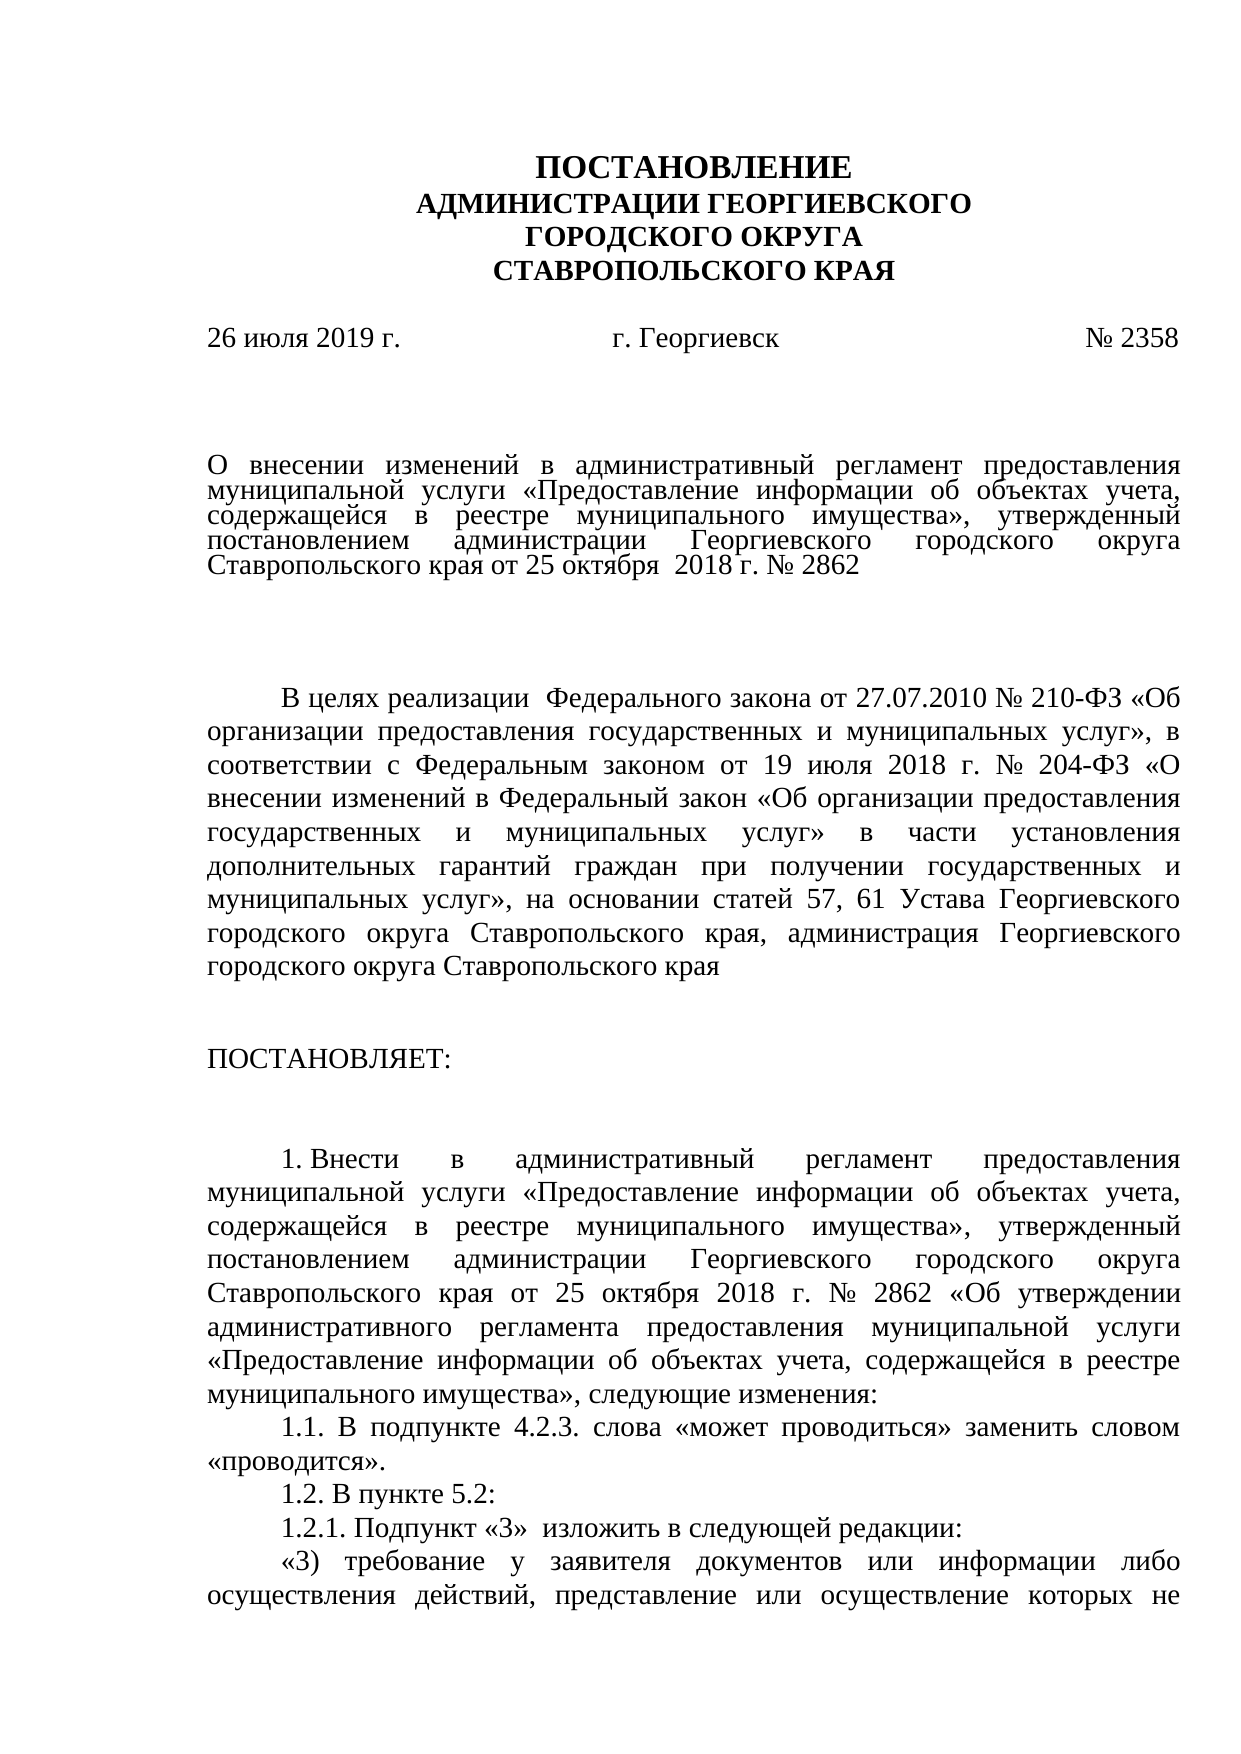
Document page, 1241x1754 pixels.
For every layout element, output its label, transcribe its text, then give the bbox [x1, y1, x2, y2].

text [207, 1543, 1181, 1611]
text 1.2.1. Подпункт «3» изложить в следующей редакции: [207, 1510, 1181, 1543]
text СТАВРОПОЛЬСКОГО КРАЯ [207, 253, 1181, 287]
text АДМИНИСТРАЦИИ ГЕОРГИЕВСКОГО [207, 186, 1181, 219]
text В целях реализации Федерального закона от 27.07.2010 № 210-ФЗ «Об организации предоставления государственных и муниципальных услуг», в соответствии с Федеральным законом от 19 июля 2018 г. № 204-ФЗ «О внесении изменений в Федеральный закон «Об организации предоставления государственных и муниципальных услуг» в части установления дополнительных гарантий граждан при получении государственных и муниципальных услуг», на основании статей 57, 61 Устава Георгиевского городского округа Ставропольского края, администрация Георгиевского городского округа Ставропольского края [207, 680, 1181, 982]
text 26 июля 2019 г. г. Георгиевск № 2358 [207, 320, 1181, 354]
text ПОСТАНОВЛЯЕТ: [207, 1049, 1181, 1074]
text О внесении изменений в административный регламент предоставления муниципальной услуги «Предоставление информации об объектах учета, содержащейся в реестре муниципального имущества», утвержденный постановлением администрации Георгиевского городского округа Ставропольского края от 25 октября 2018 г. № 2862 [207, 454, 1181, 579]
text 1.2. В пункте 5.2: [207, 1476, 1181, 1510]
text 1. Внести в административный регламент предоставления муниципальной услуги «Предоставление информации об объектах учета, содержащейся в реестре муниципального имущества», утвержденный постановлением администрации Георгиевского городского округа Ставропольского края от 25 октября 2018 г. № 2862 «Об утверждении административного регламента предоставления муниципальной услуги «Предоставление информации об объектах учета, содержащейся в реестре муниципального имущества», следующие изменения: [207, 1141, 1181, 1409]
text ПОСТАНОВЛЕНИЕ [207, 148, 1181, 186]
text ГОРОДСКОГО ОКРУГА [207, 219, 1181, 253]
text 1.1. В подпункте 4.2.3. слова «может проводиться» заменить словом «проводится». [207, 1409, 1181, 1476]
